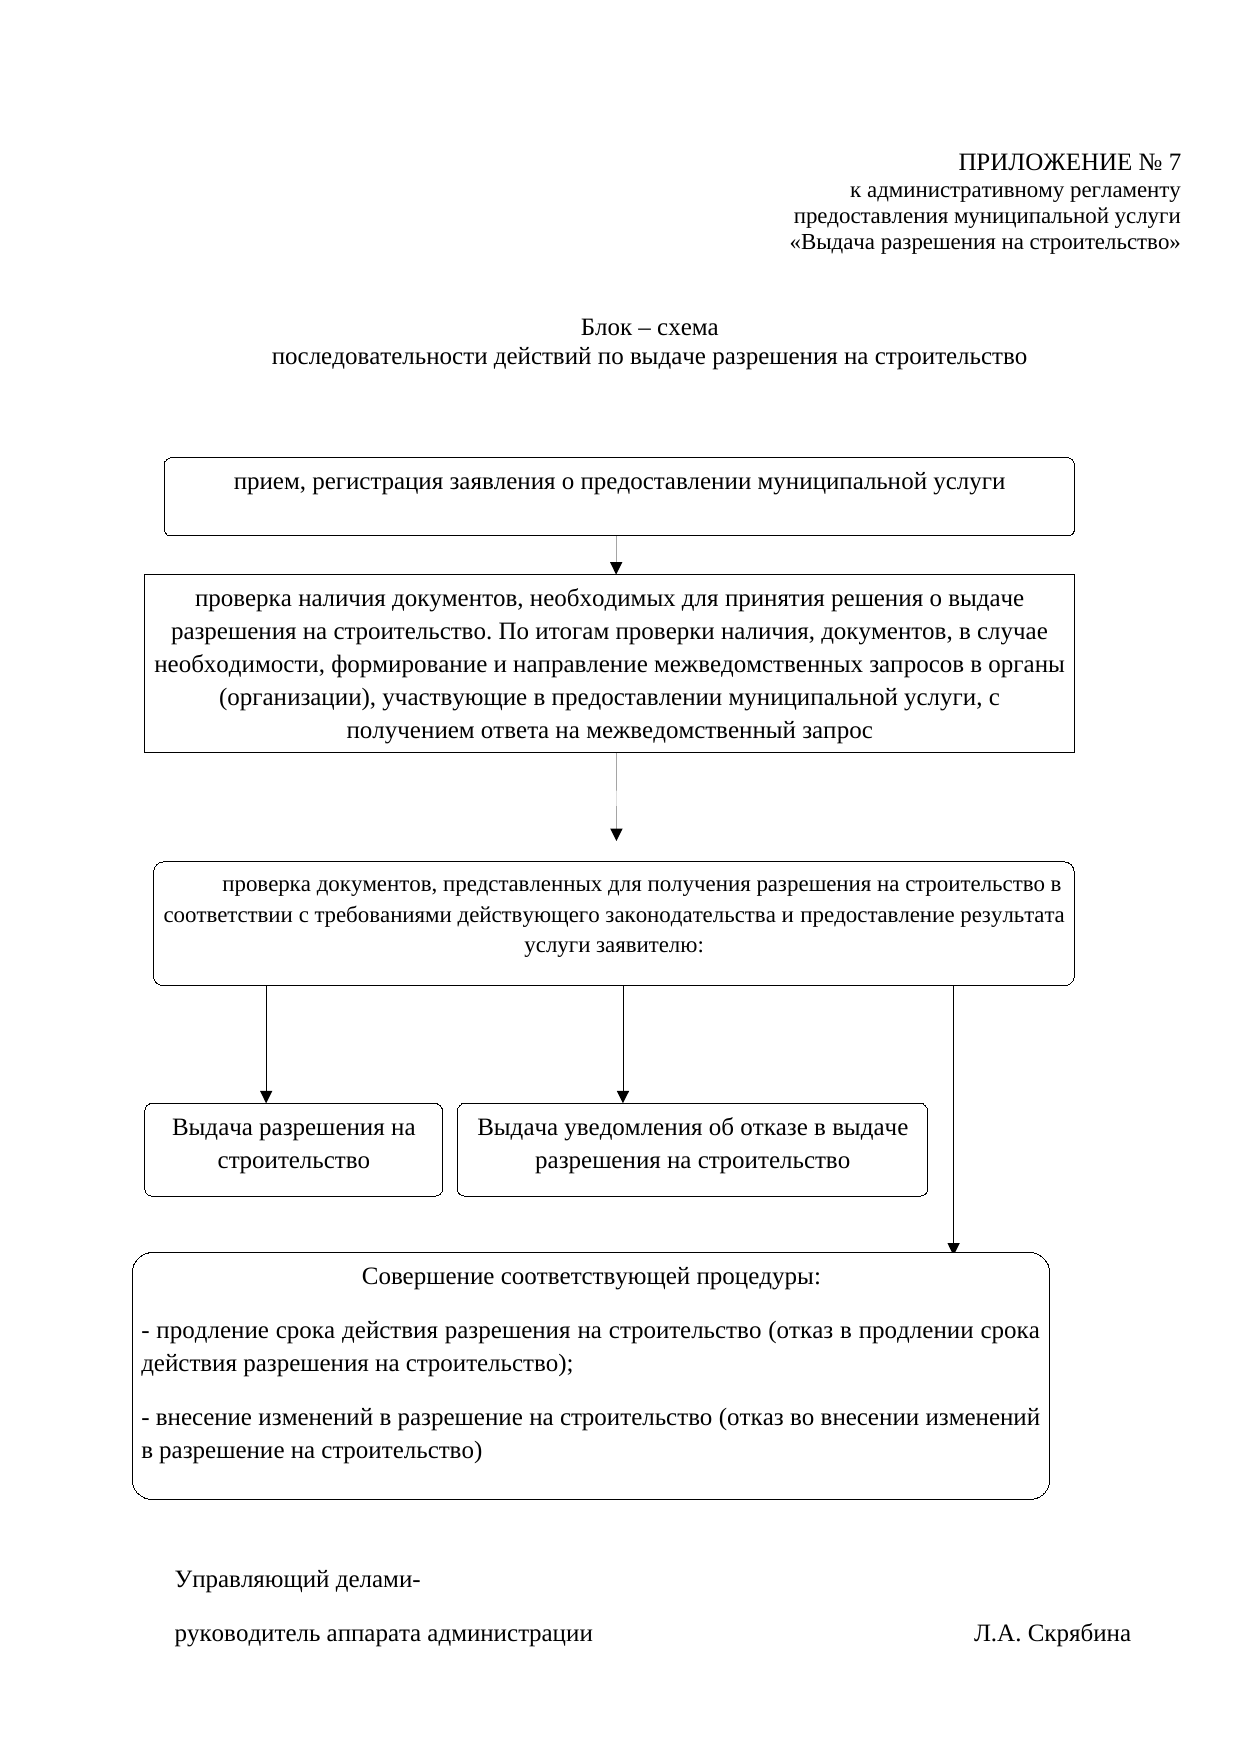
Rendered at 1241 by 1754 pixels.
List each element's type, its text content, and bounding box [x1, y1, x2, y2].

text последовательности действий по выдаче разрешения на строительство [118, 341, 1181, 370]
text руководитель аппарата администрации Л.А. Скрябина [118, 1618, 1181, 1647]
text «Выдача разрешения на строительство» [118, 228, 1181, 255]
text предоставления муниципальной услуги [118, 202, 1181, 228]
text Блок – схема [118, 312, 1181, 341]
text к административному регламенту [118, 176, 1181, 202]
text ПРИЛОЖЕНИЕ № 7 [118, 147, 1181, 176]
text Управляющий делами- [118, 1564, 1181, 1593]
